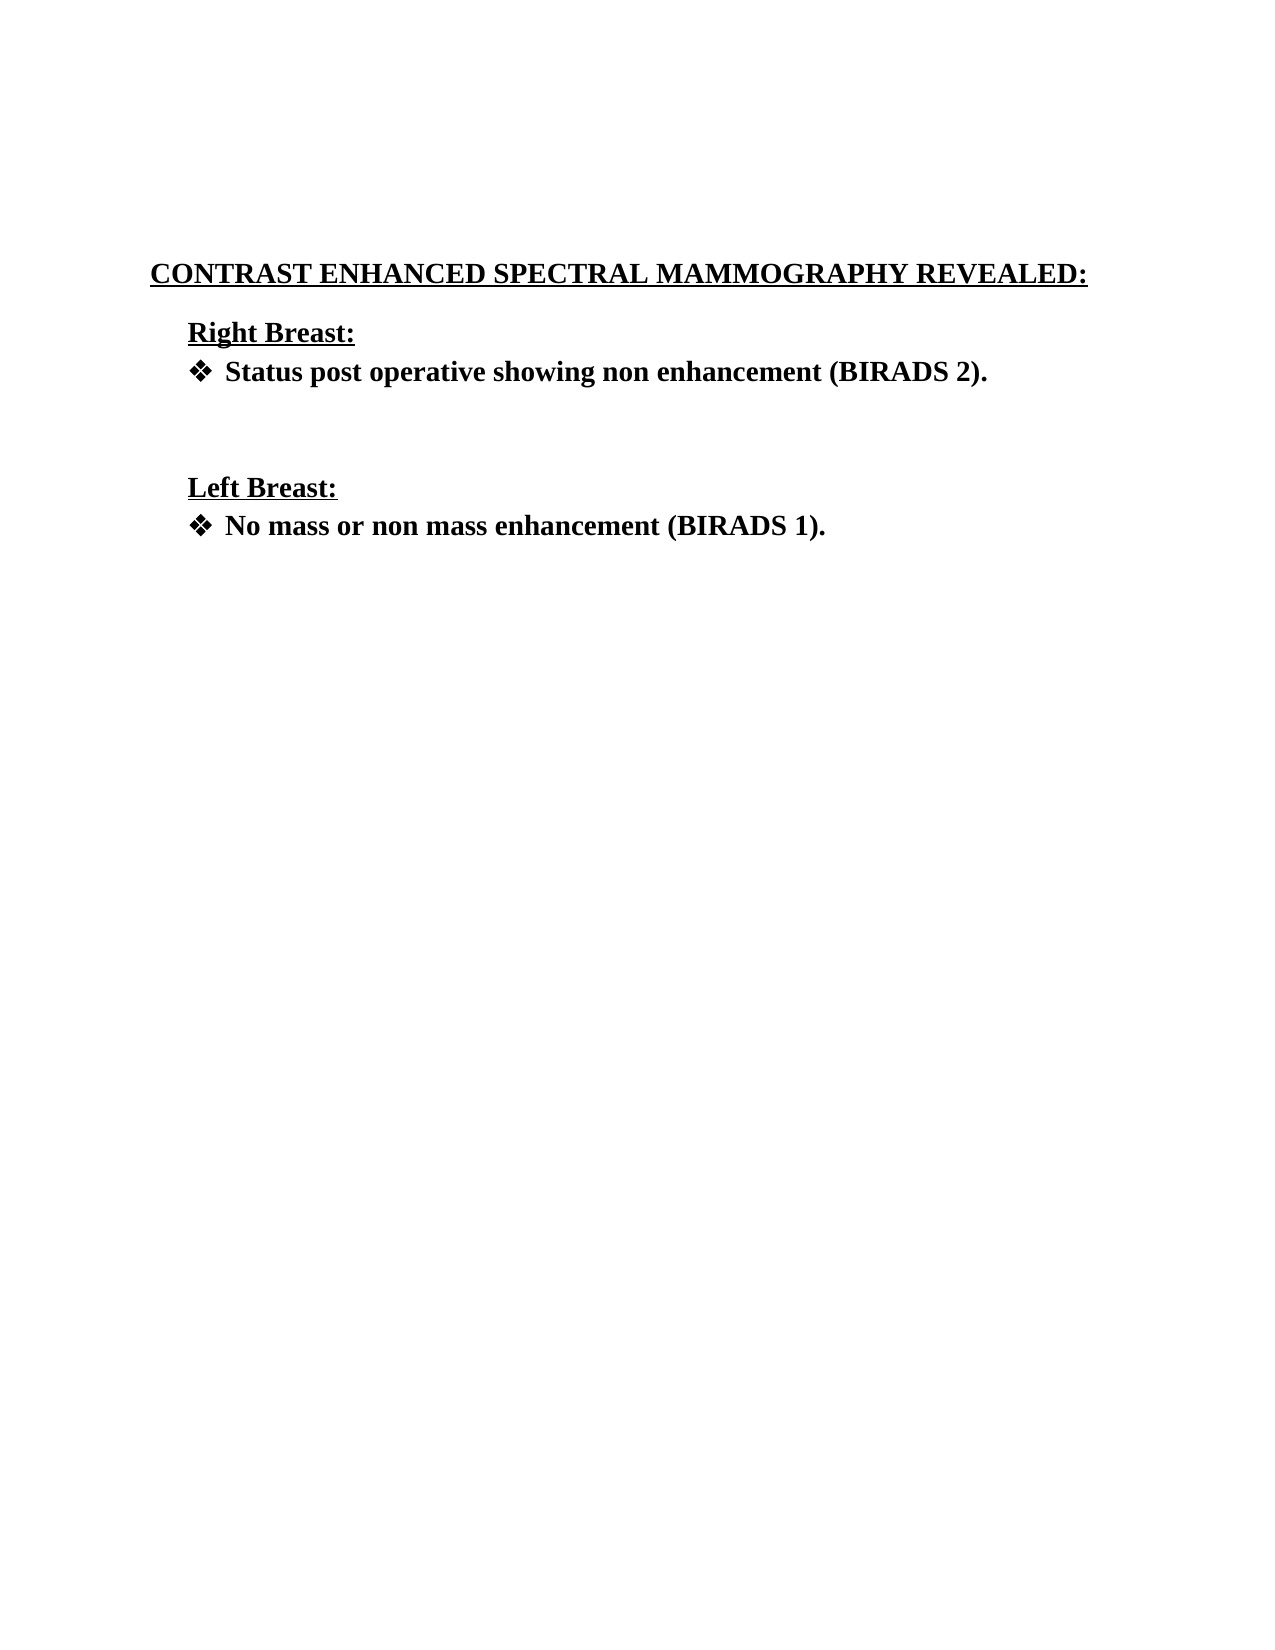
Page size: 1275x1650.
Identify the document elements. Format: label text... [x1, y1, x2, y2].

text Right Breast: [150, 315, 1122, 349]
text Left Breast: [150, 470, 1122, 503]
list Status post operative showing non enhancement (BIRADS 2). [187, 354, 1125, 388]
text CONTRAST ENHANCED SPECTRAL MAMMOGRAPHY REVEALED: [150, 256, 1125, 289]
list No mass or non mass enhancement (BIRADS 1). [187, 508, 1125, 542]
